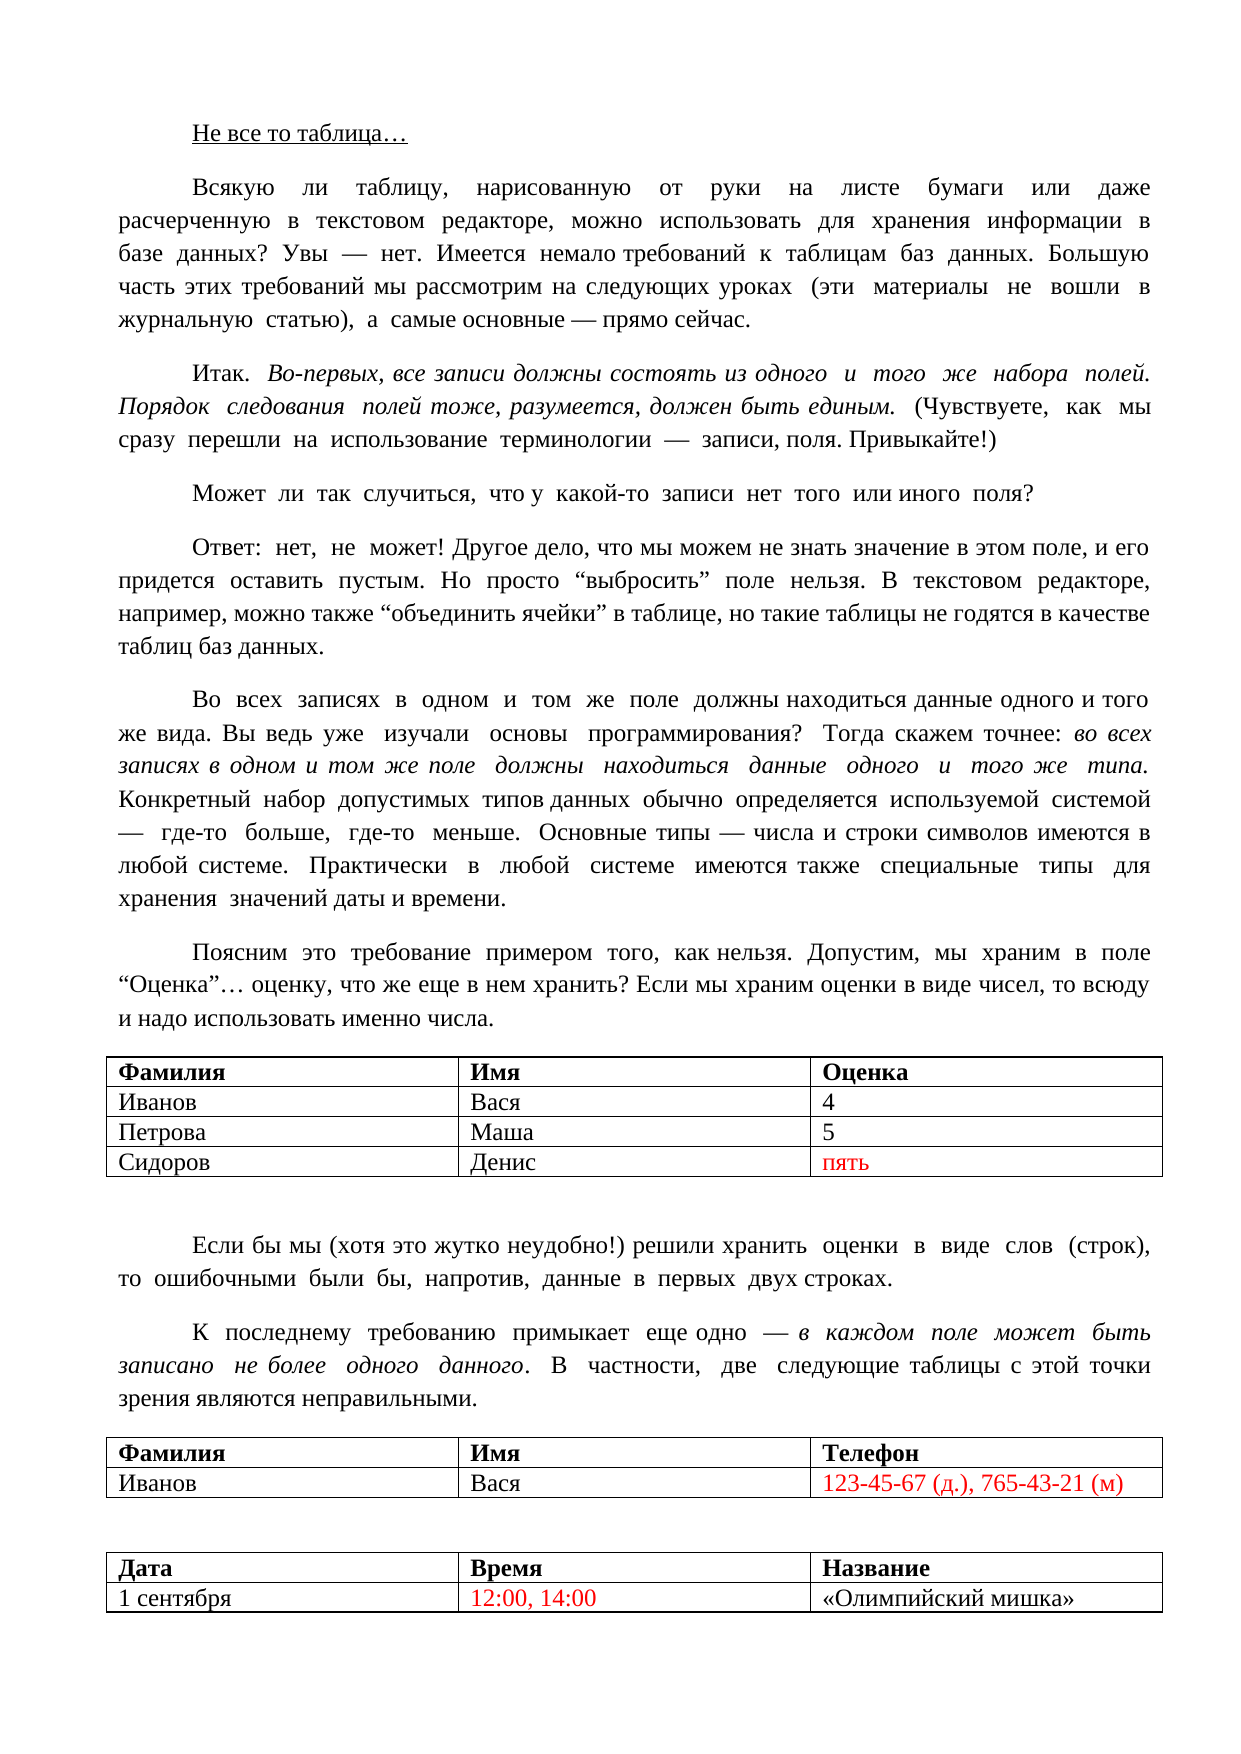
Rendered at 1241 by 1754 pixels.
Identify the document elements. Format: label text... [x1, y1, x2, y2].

text Итак. Во-первых, все записи должны состоять из одного и того же набора полей. Порядок следования полей тоже, разумеется, должен быть единым. (Чувствуете, как мы сразу перешли на использование терминологии — записи, поля. Привыкайте!) [118, 358, 1152, 453]
text Если бы мы (хотя это жутко неудобно!) решили хранить оценки в виде слов (строк), то ошибочными были бы, напротив, данные в первых двух строках. [118, 1231, 1152, 1292]
table_cell Сидоров [107, 1147, 458, 1176]
text Во всех записях в одном и том же поле должны находиться данные одного и того же вида. Вы ведь уже изучали основы программирования? Тогда скажем точнее: во всех записях в одном и том же поле должны находиться данные одного и того же типа. Конкретный набор допустимых типов данных обычно определяется используемой системой — где-то больше, где-то меньше. Основные типы — числа и строки символов имеются в любой системе. Практически в любой системе имеются также специальные типы для хранения значений даты и времени. [118, 684, 1152, 911]
table_header Дата [107, 1553, 458, 1582]
table_cell 12:00, 14:00 [459, 1583, 810, 1611]
table_cell Вася [459, 1087, 810, 1116]
table_cell Денис [459, 1147, 810, 1176]
text Не все то таблица… [118, 118, 1152, 147]
table_cell Маша [459, 1117, 810, 1146]
table_header Оценка [811, 1058, 1162, 1086]
table_header Имя [459, 1058, 810, 1086]
table_cell Вася [459, 1468, 810, 1497]
table_cell Петрова [107, 1117, 458, 1146]
table_cell 5 [811, 1117, 1162, 1146]
table_header Название [811, 1553, 1162, 1582]
text Поясним это требование примером того, как нельзя. Допустим, мы храним в поле “Оценка”… оценку, что же еще в нем хранить? Если мы храним оценки в виде чисел, то всюду и надо использовать именно числа. [118, 937, 1152, 1031]
table_header Фамилия [107, 1058, 458, 1086]
table_cell 1 сентября [107, 1583, 458, 1611]
table_cell Иванов [107, 1087, 458, 1116]
table_header Телефон [811, 1438, 1162, 1467]
table_cell 4 [811, 1087, 1162, 1116]
table_cell «Олимпийский мишка» [811, 1583, 1162, 1611]
table_header Имя [459, 1438, 810, 1467]
table_cell пять [811, 1147, 1162, 1176]
text К последнему требованию примыкает еще одно — в каждом поле может быть записано не более одного данного. В частности, две следующие таблицы с этой точки зрения являются неправильными. [118, 1317, 1152, 1412]
table_header Время [459, 1553, 810, 1582]
table_header Фамилия [107, 1438, 458, 1467]
table_cell Иванов [107, 1468, 458, 1497]
text Всякую ли таблицу, нарисованную от руки на листе бумаги или даже расчерченную в текстовом редакторе, можно использовать для хранения информации в базе данных? Увы — нет. Имеется немало требований к таблицам баз данных. Большую часть этих требований мы рассмотрим на следующих уроках (эти материалы не вошли в журнальную статью), а самые основные — прямо сейчас. [118, 172, 1152, 333]
text Может ли так случиться, что у какой-то записи нет того или иного поля? [118, 478, 1152, 507]
text Ответ: нет, не может! Другое дело, что мы можем не знать значение в этом поле, и его придется оставить пустым. Но просто “выбросить” поле нельзя. В текстовом редакторе, например, можно также “объединить ячейки” в таблице, но такие таблицы не годятся в качестве таблиц баз данных. [118, 532, 1152, 659]
table_cell 123-45-67 (д.), 765-43-21 (м) [811, 1468, 1162, 1497]
